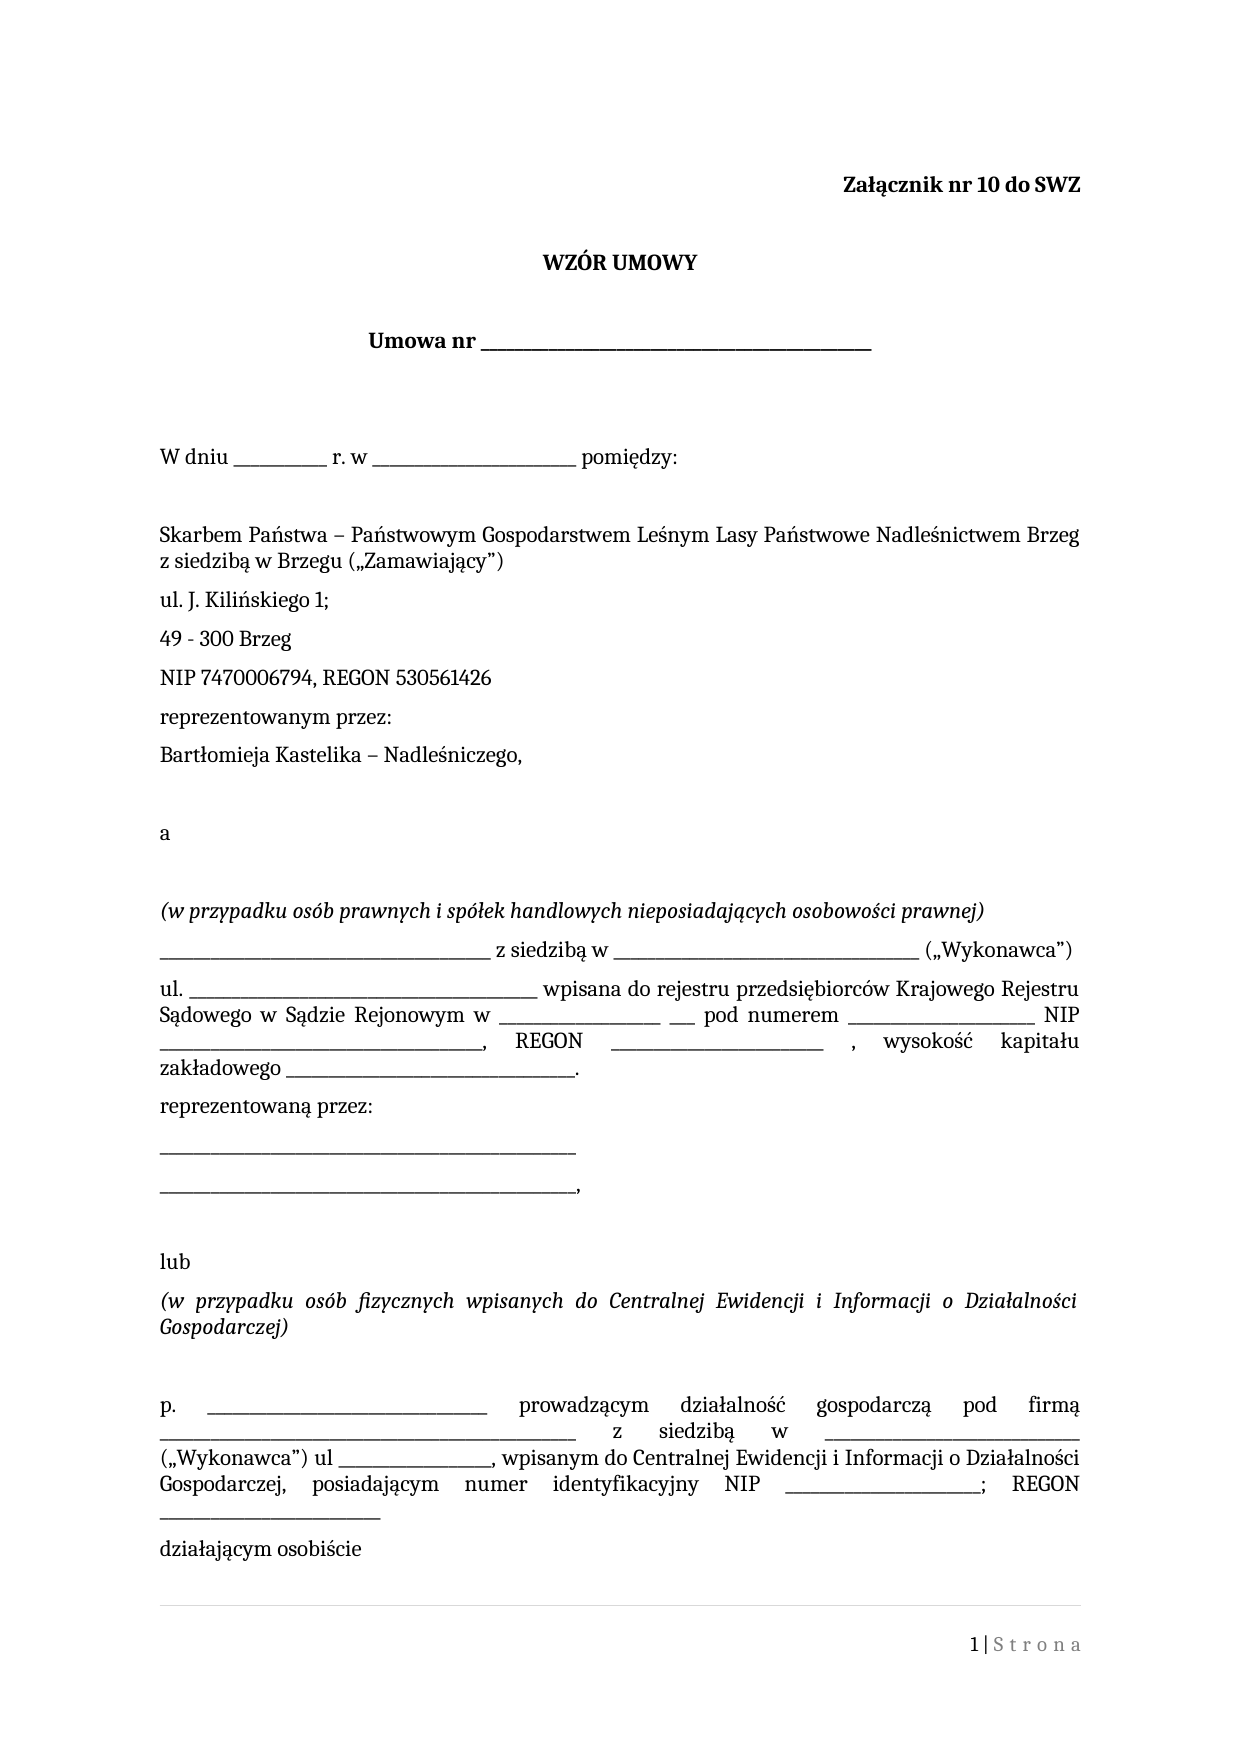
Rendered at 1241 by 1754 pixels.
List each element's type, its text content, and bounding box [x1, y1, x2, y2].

text NIP 7470006794, REGON 530561426 [159, 664, 1081, 691]
text a [159, 820, 1081, 846]
text _________________________________________________ [159, 1132, 1081, 1158]
text p. _________________________________ prowadzącym działalność gospodarczą pod firmą _________________________________________________ z siedzibą w ______________________________ („Wykonawca”) ul __________________, wpisanym do Centralnej Ewidencji i Informacji o Działalności Gospodarczej, posiadającym numer identyfikacyjny NIP _______________________; REGON __________________________ [159, 1392, 1081, 1523]
text Załącznik nr 10 do SWZ [159, 172, 1081, 198]
text ul. J. Kilińskiego 1; [159, 587, 1081, 613]
text Bartłomieja Kastelika – Nadleśniczego, [159, 742, 1081, 769]
text lub [159, 1249, 1081, 1275]
text 49 - 300 Brzeg [159, 626, 1081, 652]
text Skarbem Państwa – Państwowym Gospodarstwem Leśnym Lasy Państwowe Nadleśnictwem Brzeg z siedzibą w Brzegu („Zamawiający”) [159, 522, 1081, 574]
text reprezentowaną przez: [159, 1093, 1081, 1120]
text WZÓR UMOWY [159, 250, 1081, 276]
text ul. _________________________________________ wpisana do rejestru przedsiębiorców Krajowego Rejestru Sądowego w Sądzie Rejonowym w ___________________ ___ pod numerem ______________________ NIP ______________________________________, REGON _________________________ , wysokość kapitału zakładowego __________________________________. [159, 975, 1081, 1081]
text _________________________________________________, [159, 1171, 1081, 1197]
text (w przypadku osób prawnych i spółek handlowych nieposiadających osobowości prawnej) [159, 898, 1081, 924]
text W dniu ___________ r. w ________________________ pomiędzy: [159, 444, 1081, 470]
text reprezentowanym przez: [159, 703, 1081, 730]
text Umowa nr ______________________________________________ [159, 327, 1081, 354]
text działającym osobiście [159, 1536, 1081, 1562]
text (w przypadku osób fizycznych wpisanych do Centralnej Ewidencji i Informacji o Działalności Gospodarczej) [159, 1288, 1081, 1340]
text _______________________________________ z siedzibą w ____________________________________ („Wykonawca”) [159, 937, 1081, 963]
